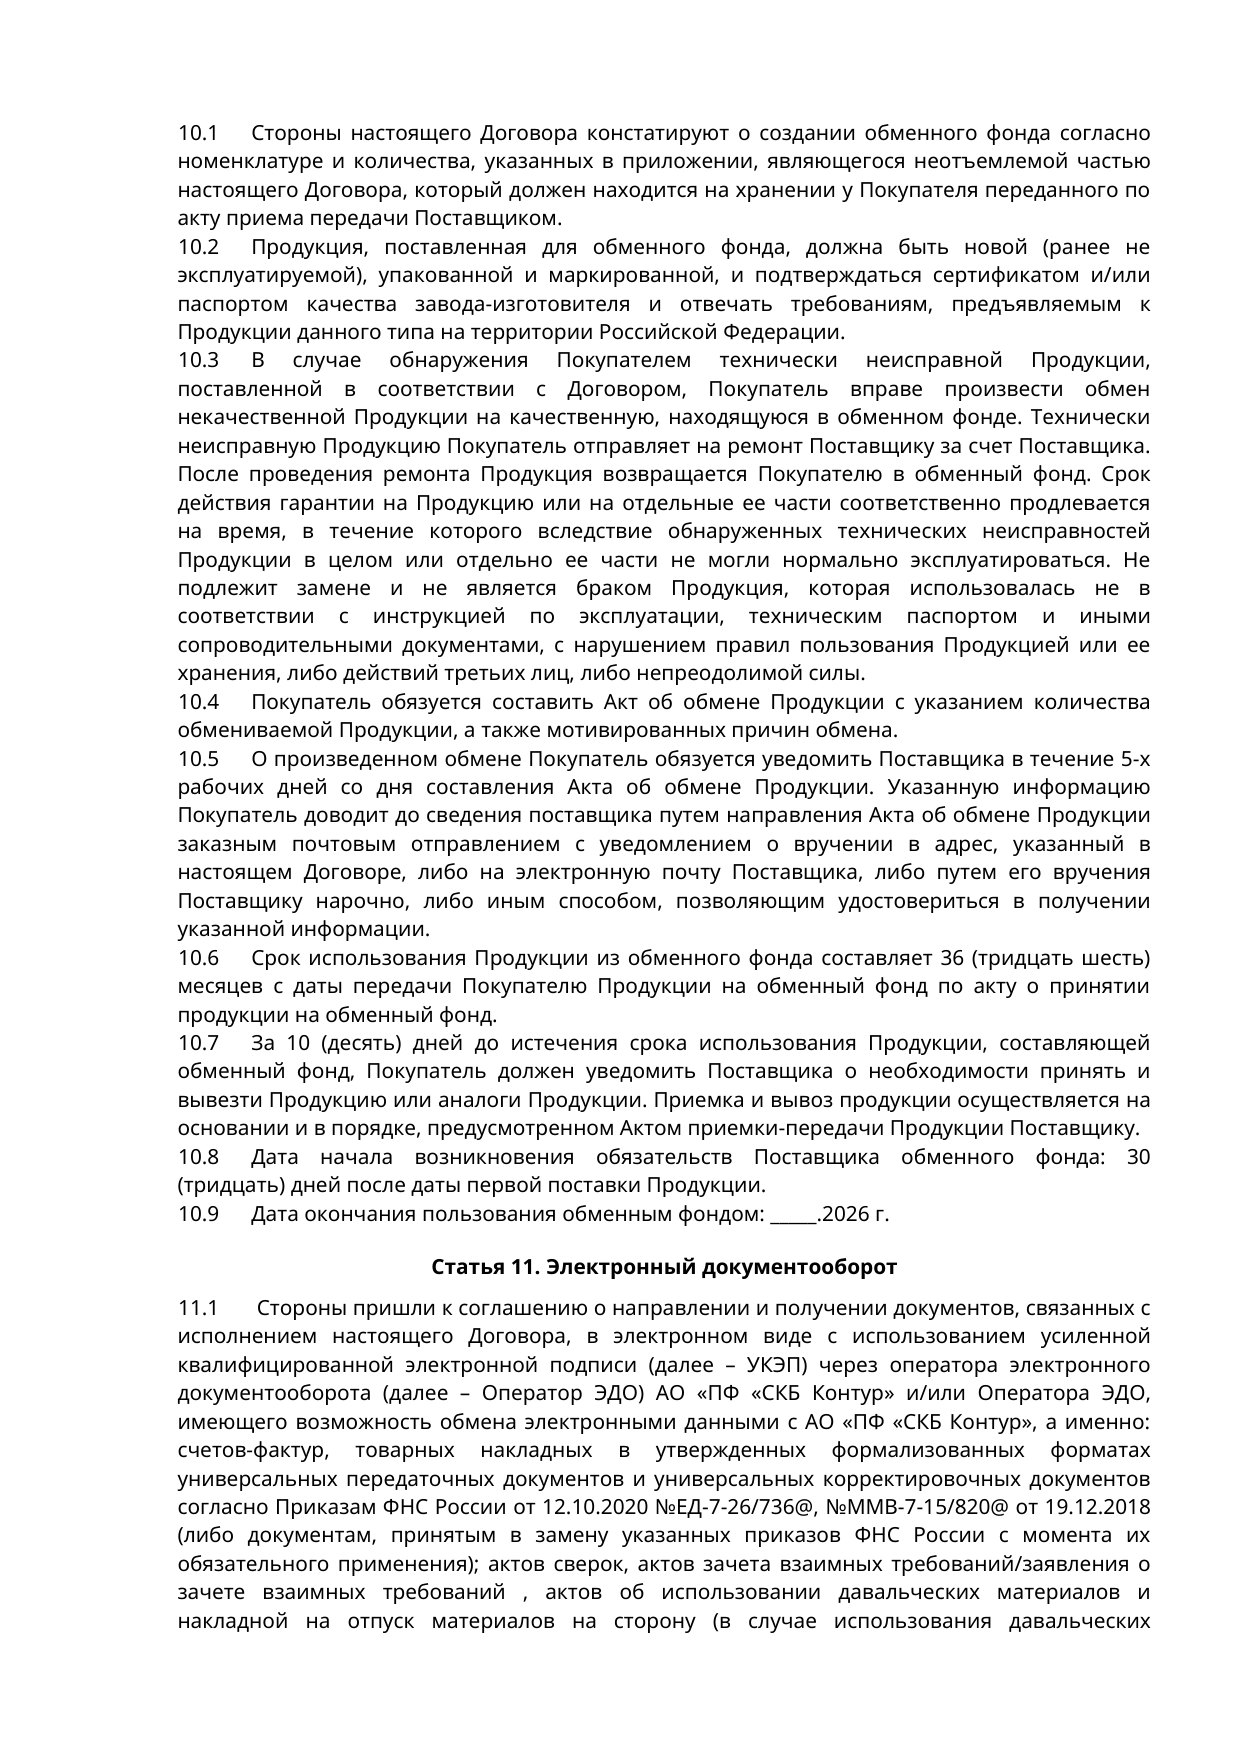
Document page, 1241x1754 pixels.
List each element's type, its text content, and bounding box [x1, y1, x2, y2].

list Продукция, поставленная для обменного фонда, должна быть новой (ранее не эксплуатируемой), упакованной и маркированной, и подтверждаться сертификатом и/или паспортом качества завода-изготовителя и отвечать требованиям, предъявляемым к Продукции данного типа на территории Российской Федерации. [177, 232, 1152, 346]
list Срок использования Продукции из обменного фонда составляет 36 (тридцать шесть) месяцев с даты передачи Покупателю Продукции на обменный фонд по акту о принятии продукции на обменный фонд. [177, 943, 1152, 1028]
list Стороны настоящего Договора констатируют о создании обменного фонда согласно номенклатуре и количества, указанных в приложении, являющегося неотъемлемой частью настоящего Договора, который должен находится на хранении у Покупателя переданного по акту приема передачи Поставщиком. [177, 118, 1152, 232]
text Статья 11. Электронный документооборот [177, 1252, 1152, 1281]
list Дата начала возникновения обязательств Поставщика обменного фонда: 30 (тридцать) дней после даты первой поставки Продукции. [177, 1142, 1152, 1199]
list В случае обнаружения Покупателем технически неисправной Продукции, поставленной в соответствии с Договором, Покупатель вправе произвести обмен некачественной Продукции на качественную, находящуюся в обменном фонде. Технически неисправную Продукцию Покупатель отправляет на ремонт Поставщику за счет Поставщика. После проведения ремонта Продукция возвращается Покупателю в обменный фонд. Срок действия гарантии на Продукцию или на отдельные ее части соответственно продлевается на время, в течение которого вследствие обнаруженных технических неисправностей Продукции в целом или отдельно ее части не могли нормально эксплуатироваться. Не подлежит замене и не является браком Продукция, которая использовалась не в соответствии с инструкцией по эксплуатации, техническим паспортом и иными сопроводительными документами, с нарушением правил пользования Продукцией или ее хранения, либо действий третьих лиц, либо непреодолимой силы. [177, 346, 1152, 687]
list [177, 1293, 1152, 1634]
list За 10 (десять) дней до истечения срока использования Продукции, составляющей обменный фонд, Покупатель должен уведомить Поставщика о необходимости принять и вывезти Продукцию или аналоги Продукции. Приемка и вывоз продукции осуществляется на основании и в порядке, предусмотренном Актом приемки-передачи Продукции Поставщику. [177, 1028, 1152, 1142]
list О произведенном обмене Покупатель обязуется уведомить Поставщика в течение 5-х рабочих дней со дня составления Акта об обмене Продукции. Указанную информацию Покупатель доводит до сведения поставщика путем направления Акта об обмене Продукции заказным почтовым отправлением с уведомлением о вручении в адрес, указанный в настоящем Договоре, либо на электронную почту Поставщика, либо путем его вручения Поставщику нарочно, либо иным способом, позволяющим удостовериться в получении указанной информации. [177, 744, 1152, 943]
list Покупатель обязуется составить Акт об обмене Продукции с указанием количества обмениваемой Продукции, а также мотивированных причин обмена. [177, 687, 1152, 744]
list Дата окончания пользования обменным фондом: _____.2026 г. [177, 1199, 1152, 1227]
